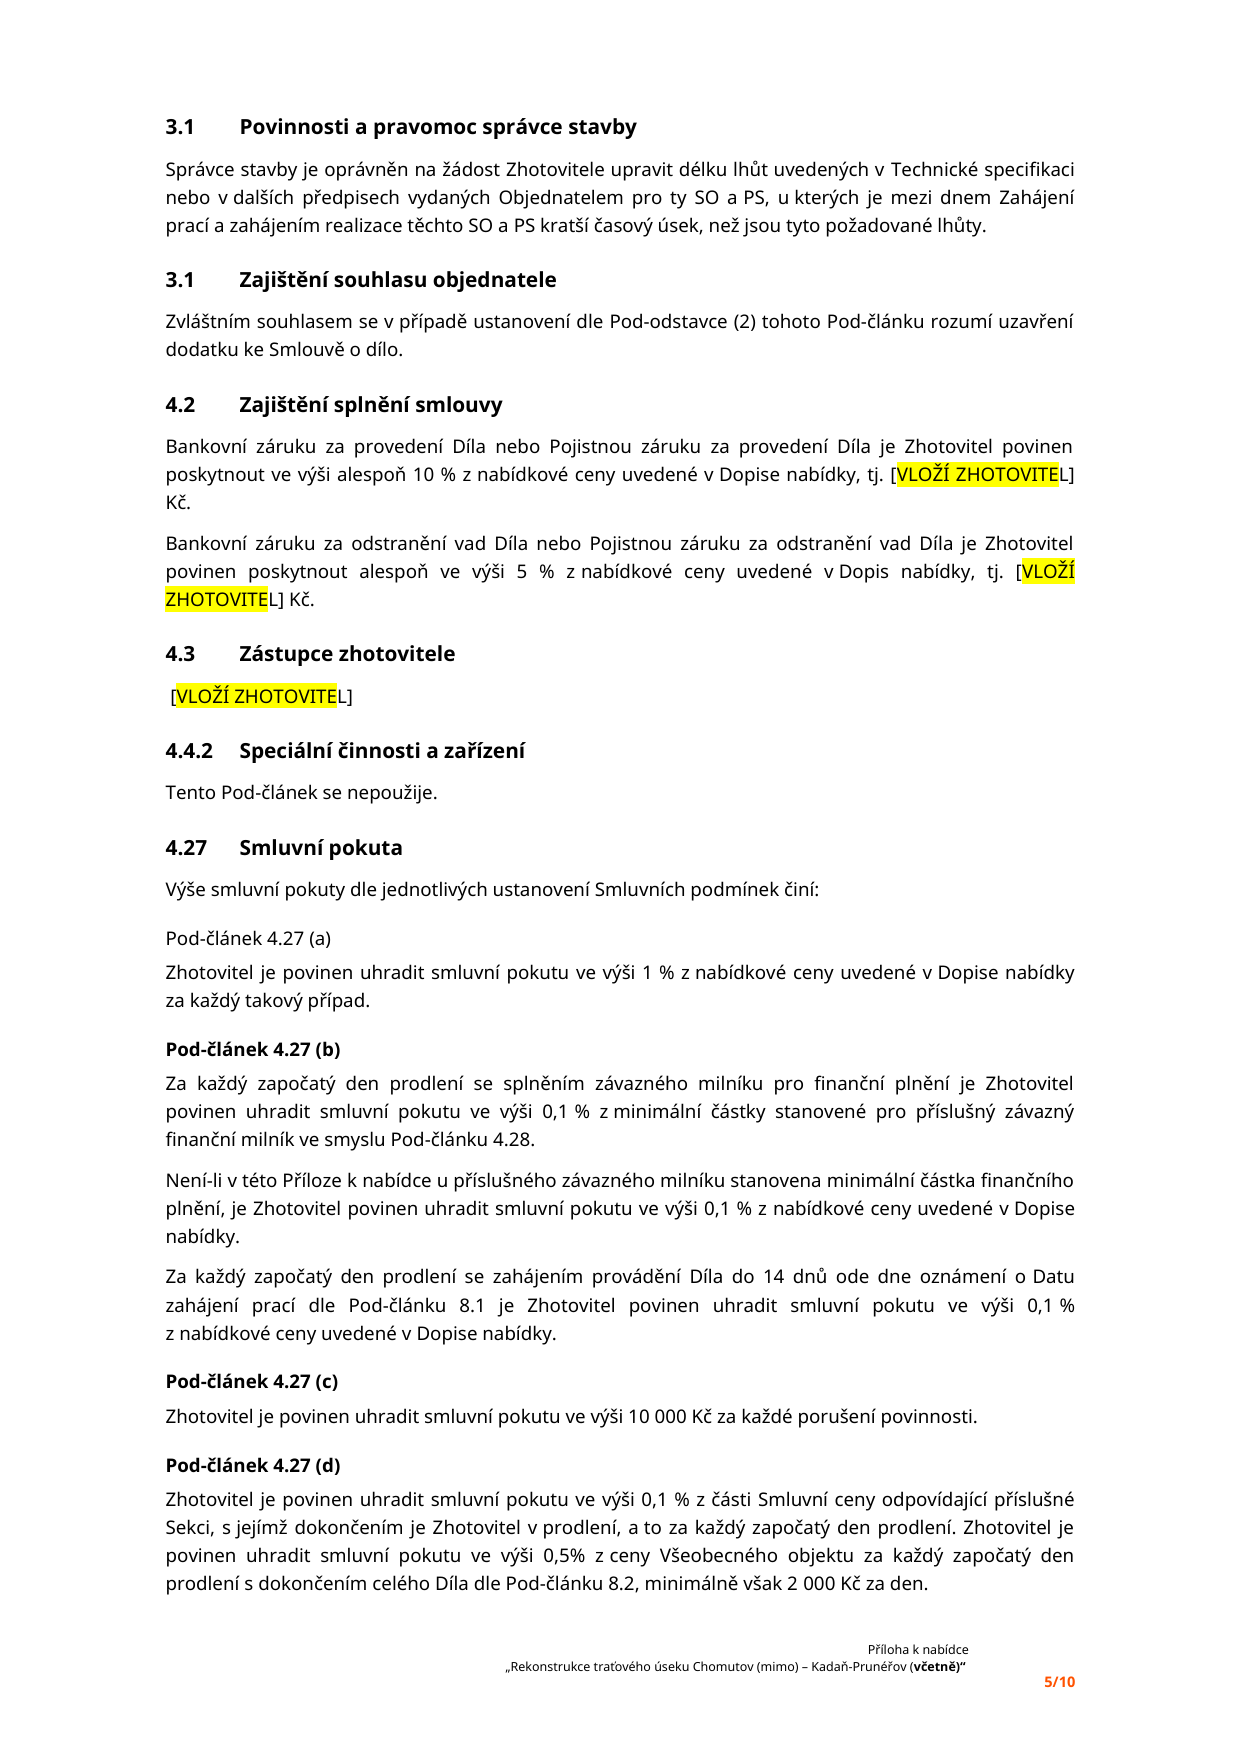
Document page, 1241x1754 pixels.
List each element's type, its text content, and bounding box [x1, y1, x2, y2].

text 4.27 Smluvní pokuta [165, 833, 1075, 861]
text Pod-článek 4.27 (a) [165, 925, 1075, 951]
text Bankovní záruku za odstranění vad Díla nebo Pojistnou záruku za odstranění vad Díla je Zhotovitel povinen poskytnout alespoň ve výši 5 % z nabídkové ceny uvedené v Dopis nabídky, tj. [VLOŽÍ ZHOTOVITEL] Kč. [165, 530, 1075, 612]
text [VLOŽÍ ZHOTOVITEL] [337, 683, 1075, 708]
text Bankovní záruku za provedení Díla nebo Pojistnou záruku za provedení Díla je Zhotovitel povinen poskytnout ve výši alespoň 10 % z nabídkové ceny uvedené v Dopise nabídky, tj. [VLOŽÍ ZHOTOVITEL] Kč. [165, 433, 1075, 515]
text Výše smluvní pokuty dle jednotlivých ustanovení Smluvních podmínek činí: [165, 876, 1075, 902]
text Za každý započatý den prodlení se splněním závazného milníku pro finanční plnění je Zhotovitel povinen uhradit smluvní pokutu ve výši 0,1 % z minimální částky stanovené pro příslušný závazný finanční milník ve smyslu Pod-článku 4.28. [165, 1071, 1075, 1152]
text Pod-článek 4.27 (d) [165, 1452, 1075, 1477]
text Za každý započatý den prodlení se zahájením provádění Díla do 14 dnů ode dne oznámení o Datu zahájení prací dle Pod-článku 8.1 je Zhotovitel povinen uhradit smluvní pokutu ve výši 0,1 % z nabídkové ceny uvedené v Dopise nabídky. [165, 1264, 1075, 1345]
text 4.3 Zástupce zhotovitele [165, 639, 1075, 668]
text Pod-článek 4.27 (b) [165, 1036, 1075, 1062]
text 4.2 Zajištění splnění smlouvy [165, 390, 1075, 418]
text Zhotovitel je povinen uhradit smluvní pokutu ve výši 10 000 Kč za každé porušení povinnosti. [165, 1403, 1075, 1428]
text 3.1 Povinnosti a pravomoc správce stavby [165, 112, 1075, 141]
text 4.4.2 Speciální činnosti a zařízení [165, 736, 1075, 764]
text 3.1 Zajištění souhlasu objednatele [165, 265, 1075, 293]
text Zhotovitel je povinen uhradit smluvní pokutu ve výši 1 % z nabídkové ceny uvedené v Dopise nabídky za každý takový případ. [165, 959, 1075, 1013]
text Zhotovitel je povinen uhradit smluvní pokutu ve výši 0,1 % z části Smluvní ceny odpovídající příslušné Sekci, s jejímž dokončením je Zhotovitel v prodlení, a to za každý započatý den prodlení. Zhotovitel je povinen uhradit smluvní pokutu ve výši 0,5% z ceny Všeobecného objektu za každý započatý den prodlení s dokončením celého Díla dle Pod-článku 8.2, minimálně však 2 000 Kč za den. [165, 1486, 1075, 1596]
text Správce stavby je oprávněn na žádost Zhotovitele upravit délku lhůt uvedených v Technické specifikaci nebo v dalších předpisech vydaných Objednatelem pro ty SO a PS, u kterých je mezi dnem Zahájení prací a zahájením realizace těchto SO a PS kratší časový úsek, než jsou tyto požadované lhůty. [165, 156, 1075, 237]
text Pod-článek 4.27 (c) [165, 1369, 1075, 1394]
text Tento Pod-článek se nepoužije. [165, 780, 1075, 805]
text Zvláštním souhlasem se v případě ustanovení dle Pod-odstavce (2) tohoto Pod-článku rozumí uzavření dodatku ke Smlouvě o dílo. [165, 309, 1075, 362]
text Není-li v této Příloze k nabídce u příslušného závazného milníku stanovena minimální částka finančního plnění, je Zhotovitel povinen uhradit smluvní pokutu ve výši 0,1 % z nabídkové ceny uvedené v Dopise nabídky. [165, 1167, 1075, 1249]
